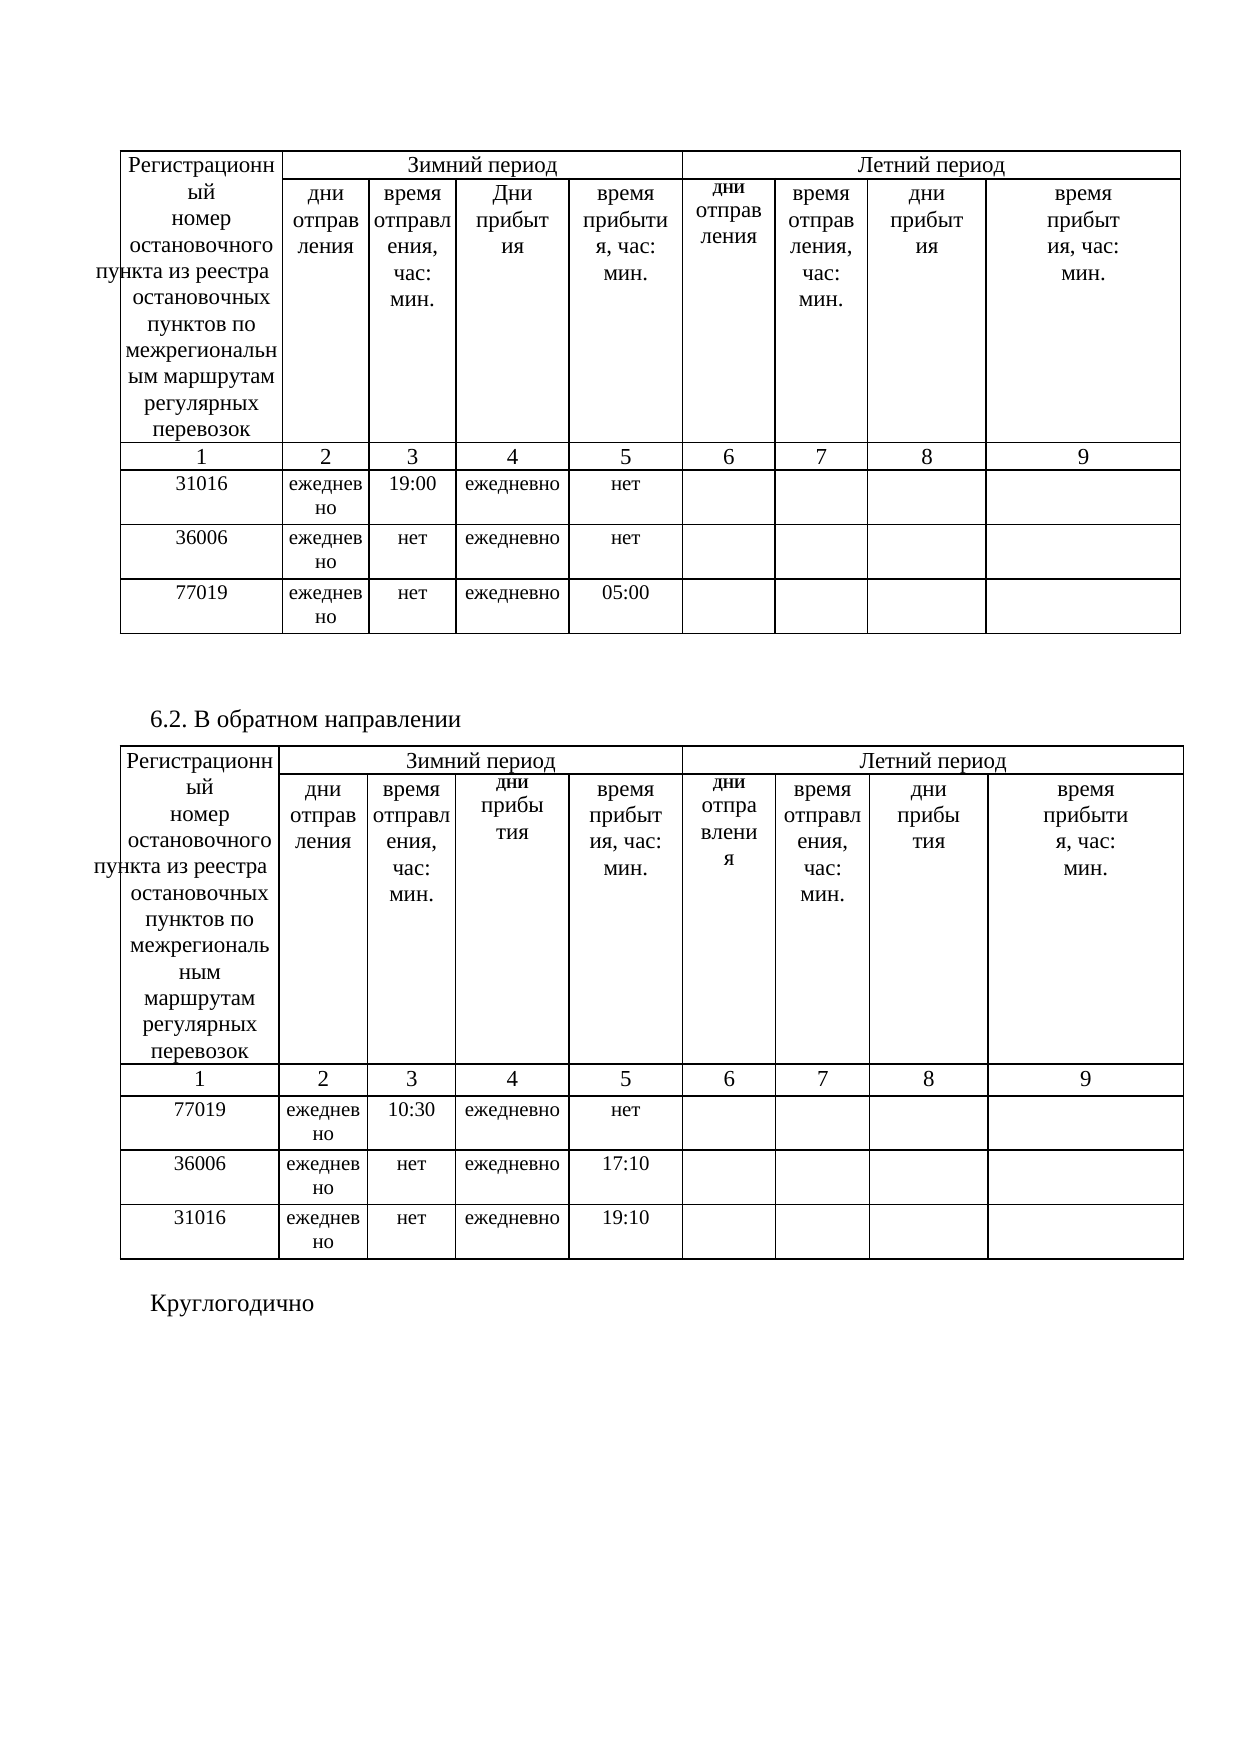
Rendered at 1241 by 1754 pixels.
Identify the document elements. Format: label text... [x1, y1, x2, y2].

table_cell [683, 1097, 775, 1149]
text 6.2. В обратном направлении [150, 704, 1090, 733]
table_cell 9 [987, 443, 1180, 469]
table_cell [776, 1151, 869, 1204]
table_cell [776, 1097, 869, 1149]
table_cell 2 [283, 443, 368, 469]
table_cell 4 [457, 443, 568, 469]
table_cell ежедневно [283, 580, 368, 632]
table_cell 1 [121, 1065, 278, 1095]
table_cell нет [570, 471, 682, 524]
table_cell 10:30 [368, 1097, 455, 1149]
table_cell [989, 1151, 1183, 1204]
table_cell 5 [570, 1065, 682, 1095]
table_cell 05:00 [570, 580, 682, 632]
table_cell ежедневно [283, 471, 368, 524]
table_cell дни отправ ления [280, 775, 367, 1063]
table_cell ДНИ отправ ления [683, 180, 774, 441]
table_cell время отправ ления, час: мин. [776, 180, 867, 441]
table_cell 31016 [121, 471, 282, 524]
table_cell 8 [868, 443, 985, 469]
table_cell 3 [370, 443, 455, 469]
table_cell ежедневно [280, 1205, 367, 1258]
table_cell [987, 471, 1180, 524]
table_header Зимний период [280, 747, 682, 773]
table_header Зимний период [283, 152, 682, 178]
table_cell нет [570, 1097, 682, 1149]
table_cell время отправл ения, час: мин. [776, 775, 869, 1063]
table_cell [868, 580, 985, 632]
table_cell [868, 525, 985, 578]
table_cell нет [368, 1205, 455, 1258]
table_cell [776, 580, 867, 632]
table_cell время отправл ения, час: мин. [368, 775, 455, 1063]
table_header Регистрационный номер остановочного пункта из реестра остановочных пунктов по межрегиональным маршрутам регулярных перевозок [121, 152, 282, 441]
table_cell [776, 525, 867, 578]
table_cell 6 [683, 443, 774, 469]
table_cell время отправл ения, час: мин. [370, 180, 455, 441]
table_header Летний период [683, 152, 1180, 178]
table_cell 17:10 [570, 1151, 682, 1204]
table_cell ежедневно [280, 1151, 367, 1204]
table_cell 6 [683, 1065, 775, 1095]
table_cell 19:10 [570, 1205, 682, 1258]
table_cell 36006 [121, 525, 282, 578]
table_cell нет [370, 525, 455, 578]
table_cell ежедневно [280, 1097, 367, 1149]
table_cell время прибыт ия, час: мин. [987, 180, 1180, 441]
table_cell 1 [121, 443, 282, 469]
table_cell [870, 1151, 987, 1204]
table_cell [987, 525, 1180, 578]
text Круглогодично [150, 1288, 1090, 1317]
table_cell 77019 [121, 580, 282, 632]
table_cell дни прибы тия [870, 775, 987, 1063]
table_cell [683, 1151, 775, 1204]
table_cell [987, 580, 1180, 632]
table_cell [868, 471, 985, 524]
table_cell 31016 [121, 1205, 278, 1258]
table_cell ежедневно [456, 1151, 568, 1204]
table_cell [776, 471, 867, 524]
table_cell 3 [368, 1065, 455, 1095]
table_cell ежедневно [456, 1097, 568, 1149]
table_cell 2 [280, 1065, 367, 1095]
table_cell дни прибыт ия [868, 180, 985, 441]
table_cell [683, 580, 774, 632]
table_header Летний период [683, 747, 1183, 773]
table_cell 4 [456, 1065, 568, 1095]
table_cell нет [570, 525, 682, 578]
table_cell 77019 [121, 1097, 278, 1149]
table_cell ежедневно [456, 1205, 568, 1258]
table_header Регистрационный номер остановочного пункта из реестра остановочных пунктов по межрегиональным маршрутам регулярных перевозок [121, 747, 278, 1063]
table_cell [870, 1097, 987, 1149]
table_cell [870, 1205, 987, 1258]
table_cell [683, 471, 774, 524]
table_cell ежедневно [457, 580, 568, 632]
table_cell ДНИ отпра влени я [683, 775, 775, 1063]
table_cell время прибыти я, час: мин. [989, 775, 1183, 1063]
table_cell [989, 1205, 1183, 1258]
table_cell ежедневно [283, 525, 368, 578]
table_cell 9 [989, 1065, 1183, 1095]
table_cell 5 [570, 443, 682, 469]
table_cell 7 [776, 443, 867, 469]
table_cell ежедневно [457, 525, 568, 578]
table_cell [683, 1205, 775, 1258]
table_cell [989, 1097, 1183, 1149]
table_cell 7 [776, 1065, 869, 1095]
table_cell нет [368, 1151, 455, 1204]
table_cell ежедневно [457, 471, 568, 524]
table_cell дни отправ ления [283, 180, 368, 441]
table_cell [776, 1205, 869, 1258]
table_cell ДНИ прибы тия [456, 775, 568, 1063]
table_cell 8 [870, 1065, 987, 1095]
table_cell Дни прибыт ия [457, 180, 568, 441]
table_cell [683, 525, 774, 578]
table_cell 36006 [121, 1151, 278, 1204]
table_cell 19:00 [370, 471, 455, 524]
table_cell нет [370, 580, 455, 632]
table_cell время прибыти я, час: мин. [570, 180, 682, 441]
table_cell время прибыт ия, час: мин. [570, 775, 682, 1063]
